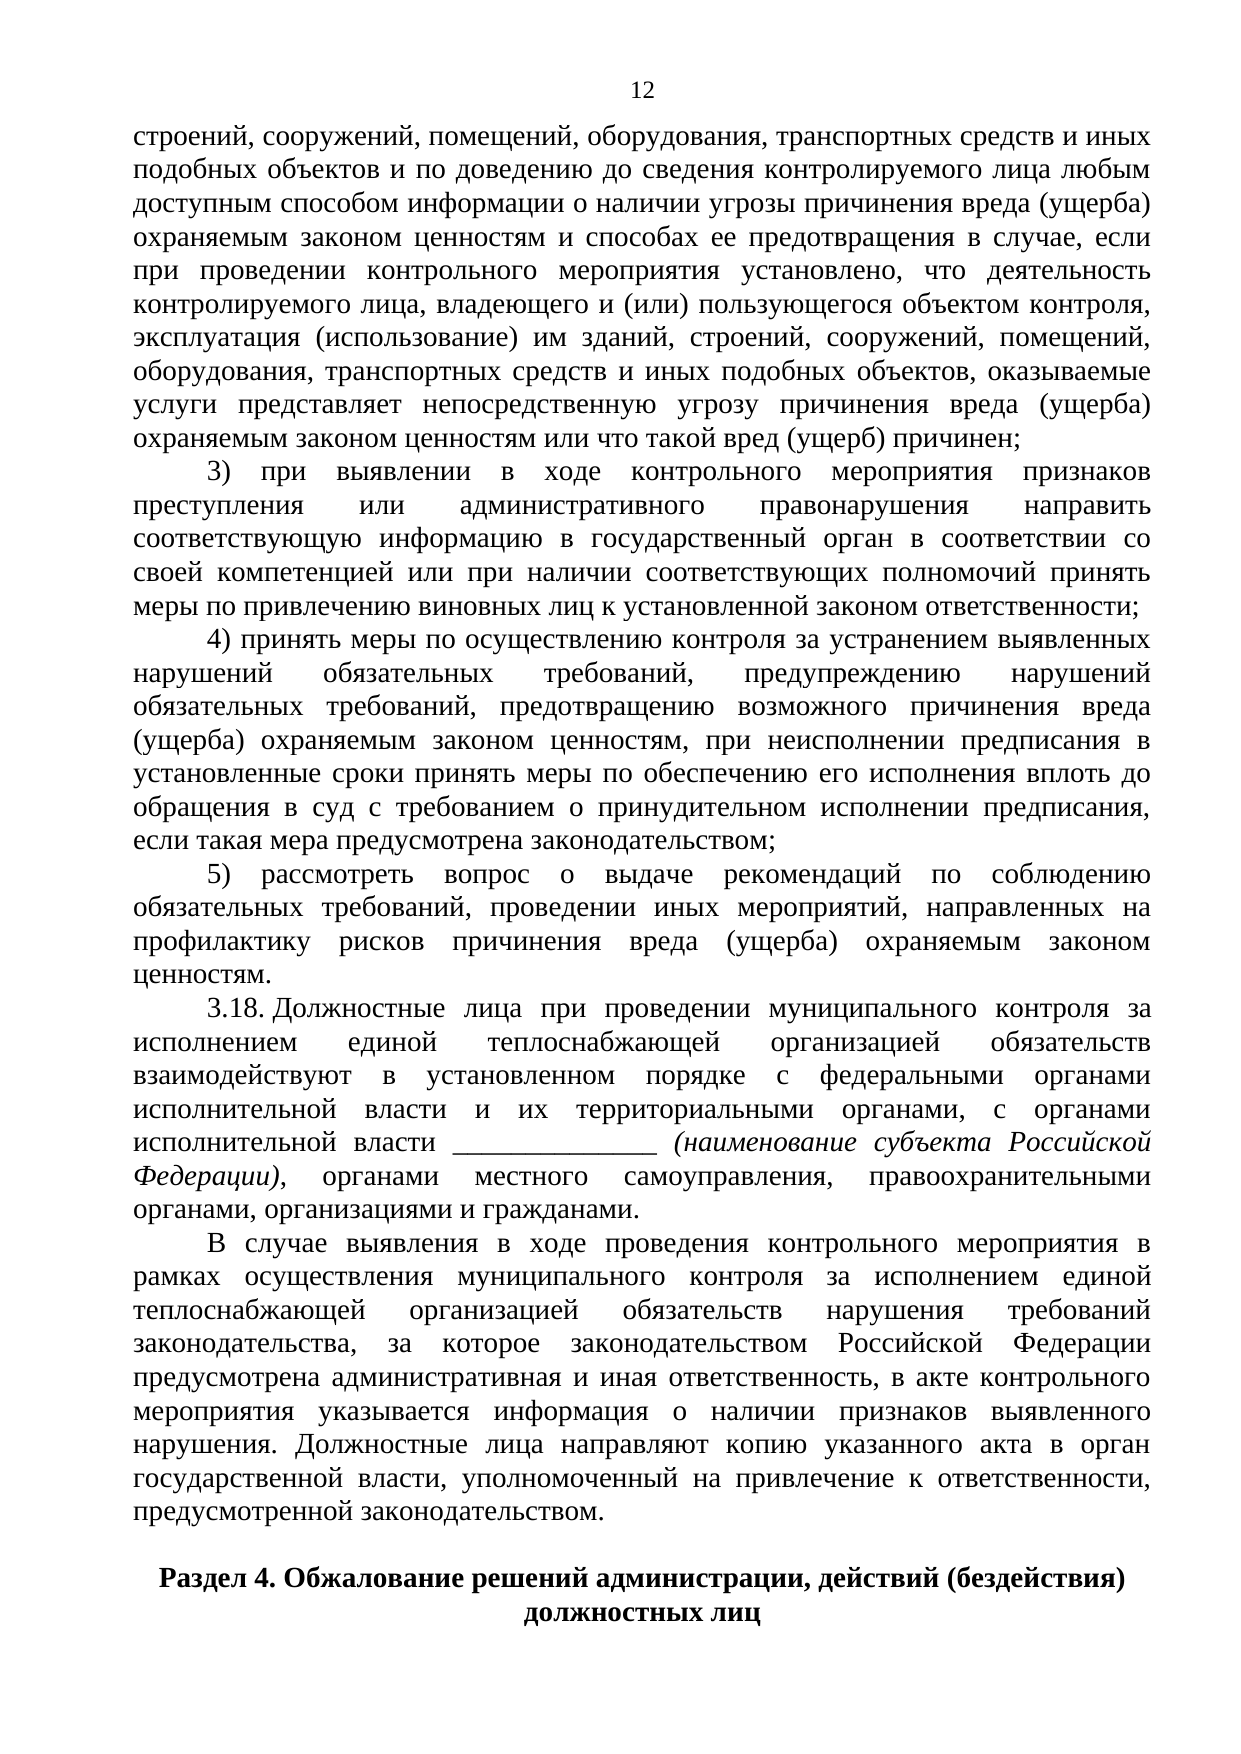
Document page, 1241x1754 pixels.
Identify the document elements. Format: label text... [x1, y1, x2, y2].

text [133, 118, 1152, 453]
text 4) принять меры по осуществлению контроля за устранением выявленных нарушений обязательных требований, предупреждению нарушений обязательных требований, предотвращению возможного причинения вреда (ущерба) охраняемым законом ценностям, при неисполнении предписания в установленные сроки принять меры по обеспечению его исполнения вплоть до обращения в суд с требованием о принудительном исполнении предписания, если такая мера предусмотрена законодательством; [133, 822, 1152, 856]
text 3.18. Должностные лица при проведении муниципального контроля за исполнением единой теплоснабжающей организацией обязательств взаимодействуют в установленном порядке с федеральными органами исполнительной власти и их территориальными органами, с органами исполнительной власти ______________ (наименование субъекта Российской Федерации), органами местного самоуправления, правоохранительными органами, организациями и гражданами. [133, 990, 1152, 1225]
text 5) рассмотреть вопрос о выдаче рекомендаций по соблюдению обязательных требований, проведении иных мероприятий, направленных на профилактику рисков причинения вреда (ущерба) охраняемым законом ценностям. [133, 856, 1152, 990]
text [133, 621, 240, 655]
text Раздел 4. Обжалование решений администрации, действий (бездействия) должностных лиц [133, 1560, 1152, 1627]
text 3) при выявлении в ходе контрольного мероприятия признаков преступления или административного правонарушения направить соответствующую информацию в государственный орган в соответствии со своей компетенцией или при наличии соответствующих полномочий принять меры по привлечению виновных лиц к установленной законом ответственности; [133, 453, 1152, 621]
text В случае выявления в ходе проведения контрольного мероприятия в рамках осуществления муниципального контроля за исполнением единой теплоснабжающей организацией обязательств нарушения требований законодательства, за которое законодательством Российской Федерации предусмотрена административная и иная ответственность, в акте контрольного мероприятия указывается информация о наличии признаков выявленного нарушения. Должностные лица направляют копию указанного акта в орган государственной власти, уполномоченный на привлечение к ответственности, предусмотренной законодательством. [133, 1225, 1152, 1527]
